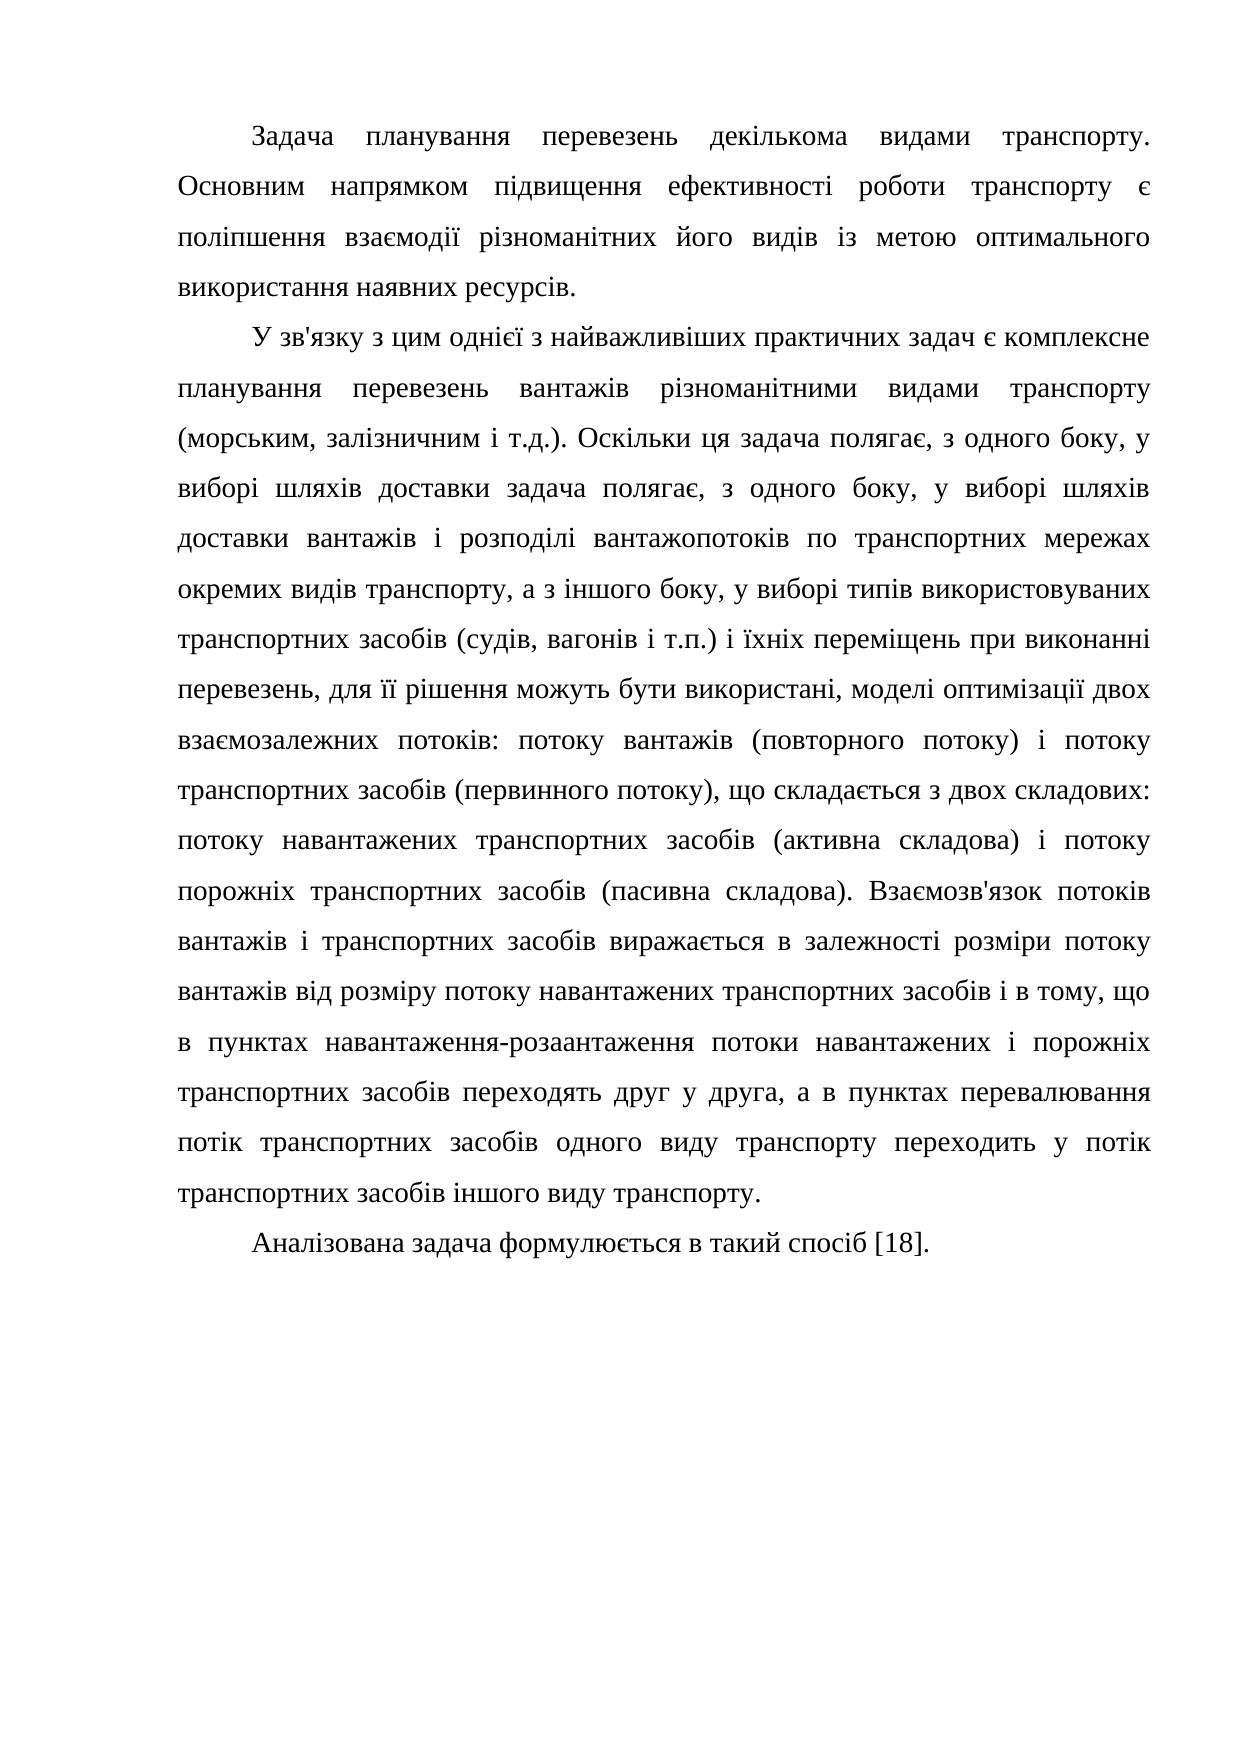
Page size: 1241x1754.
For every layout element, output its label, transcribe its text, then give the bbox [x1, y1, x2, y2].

text Задача планування перевезень декількома видами транспорту. Основним напрямком підвищення ефективності роботи транспорту є поліпшення взаємодії різноманітних його видів із метою оптимального використання наявних ресурсів. [177, 118, 1152, 303]
text У зв'язку з цим однієї з найважливіших практичних задач є комплексне планування перевезень вантажів різноманітними видами транспорту (морським, залізничним і т.д.). Оскільки ця задача полягає, з одного боку, у виборі шляхів доставки задача полягає, з одного боку, у виборі шляхів доставки вантажів і розподілі вантажопотоків по транспортних мережах окремих видів транспорту, а з іншого боку, у виборі типів використовуваних транспортних засобів (судів, вагонів і т.п.) і їхніх переміщень при виконанні перевезень, для її рішення можуть бути використані, моделі оптимізації двох взаємозалежних потоків: потоку вантажів (повторного потоку) і потоку транспортних засобів (первинного потоку), що складається з двох складових: потоку навантажених транспортних засобів (активна складова) і потоку порожніх транспортних засобів (пасивна складова). Взаємозв'язок потоків вантажів і транспортних засобів виражається в залежності розміри потоку вантажів від розміру потоку навантажених транспортних засобів і в тому, що в пунктах навантаження-розаантаження потоки навантажених і порожніх транспортних засобів переходять друг у друга, а в пунктах перевалювання потік транспортних засобів одного виду транспорту переходить у потік транспортних засобів іншого виду транспорту. [177, 319, 1152, 1208]
text Аналізована задача формулюється в такий спосіб [18]. [177, 1225, 1152, 1258]
